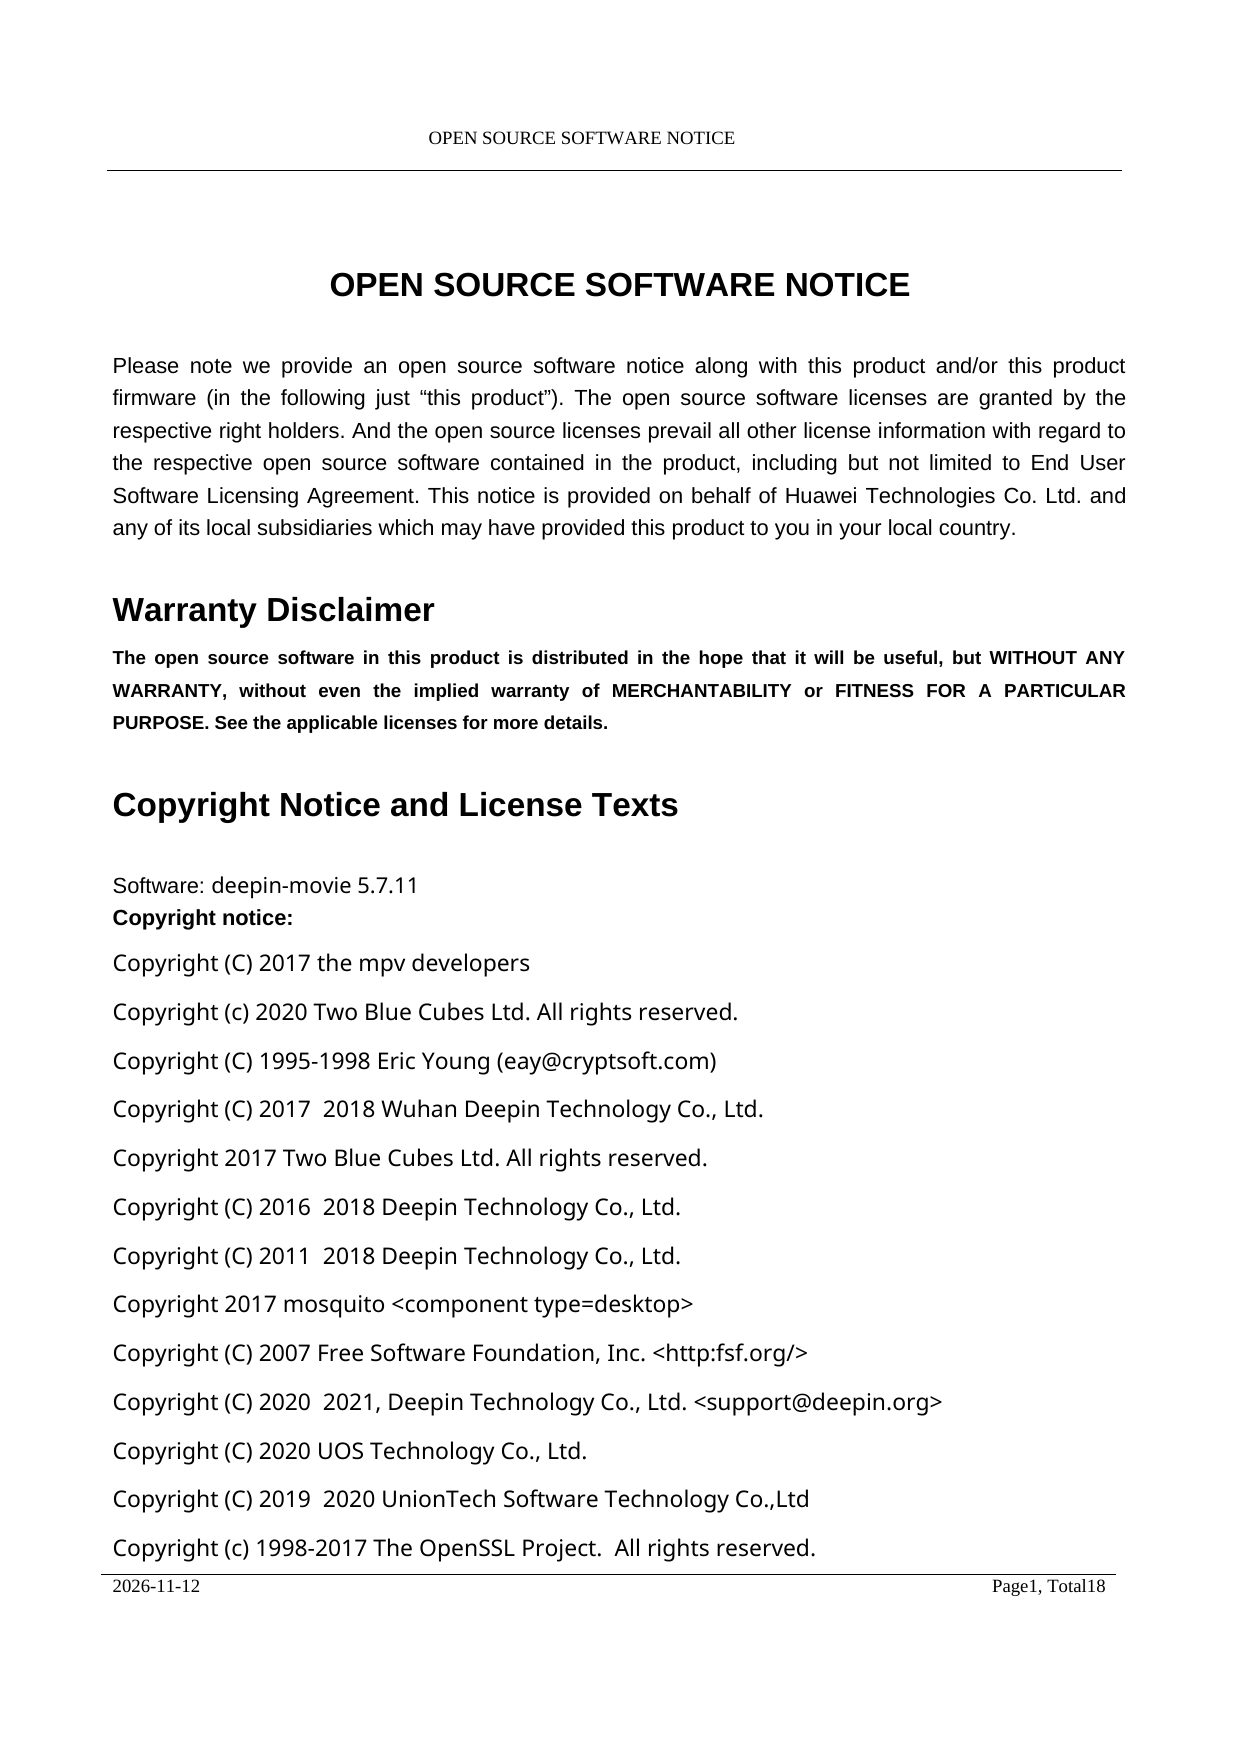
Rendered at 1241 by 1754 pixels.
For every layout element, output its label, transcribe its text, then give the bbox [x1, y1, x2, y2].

text Software: deepin-movie 5.7.11 [112, 869, 1128, 901]
text Copyright notice: [112, 901, 1128, 934]
text OPEN SOURCE SOFTWARE NOTICE [112, 251, 1128, 316]
text Please note we provide an open source software notice along with this product and/or this product firmware (in the following just “this product”). The open source software licenses are granted by the respective right holders. And the open source licenses prevail all other license information with regard to the respective open source software contained in the product, including but not limited to End User Software Licensing Agreement. This notice is provided on behalf of Huawei Technologies Co. Ltd. and any of its local subsidiaries which may have provided this product to you in your local country. [112, 349, 1128, 544]
text The open source software in this product is distributed in the hope that it will be useful, but WITHOUT ANY WARRANTY, without even the implied warranty of MERCHANTABILITY or FITNESS FOR A PARTICULAR PURPOSE. See the applicable licenses for more details. [112, 641, 1128, 739]
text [112, 947, 1128, 1564]
text Warranty Disclaimer [112, 576, 1128, 641]
text Copyright Notice and License Texts [112, 771, 1128, 836]
